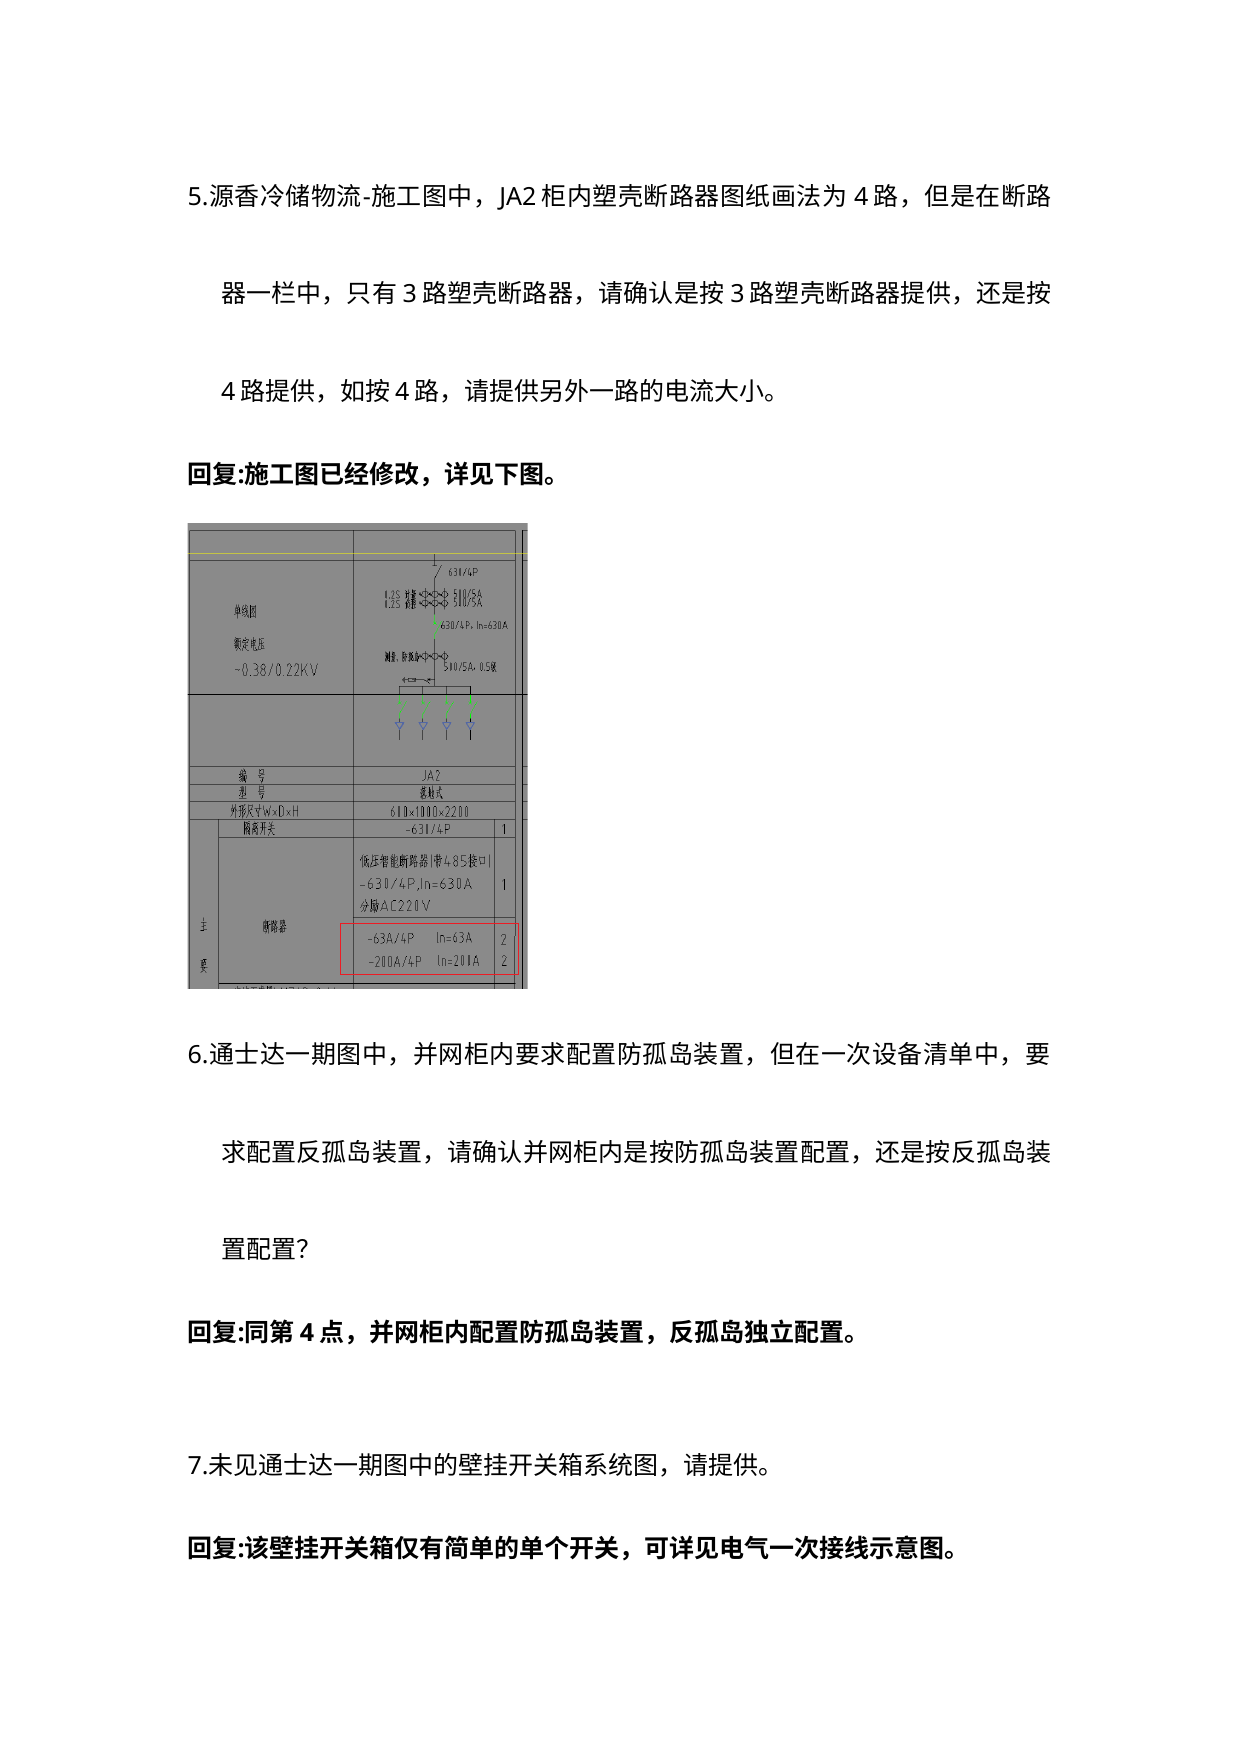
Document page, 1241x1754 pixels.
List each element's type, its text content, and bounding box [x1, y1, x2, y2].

list 7.未见通士达一期图中的壁挂开关箱系统图，请提供。 [187, 1431, 1053, 1496]
picture [187, 523, 528, 989]
list 5.源香冷储物流-施工图中，JA2柜内塑壳断路器图纸画法为4路，但是在断路器一栏中，只有3路塑壳断路器，请确认是按3路塑壳断路器提供，还是按4路提供，如按4路，请提供另外一路的电流大小。 [187, 162, 1053, 422]
text 回复:该壁挂开关箱仅有简单的单个开关，可详见电气一次接线示意图。 [187, 1514, 1053, 1579]
text 回复:施工图已经修改，详见下图。 [187, 440, 1053, 505]
list 6.通士达一期图中，并网柜内要求配置防孤岛装置，但在一次设备清单中，要求配置反孤岛装置，请确认并网柜内是按防孤岛装置配置，还是按反孤岛装置配置？ [187, 1020, 1053, 1280]
text 回复:同第4点，并网柜内配置防孤岛装置，反孤岛独立配置。 [187, 1298, 1053, 1363]
